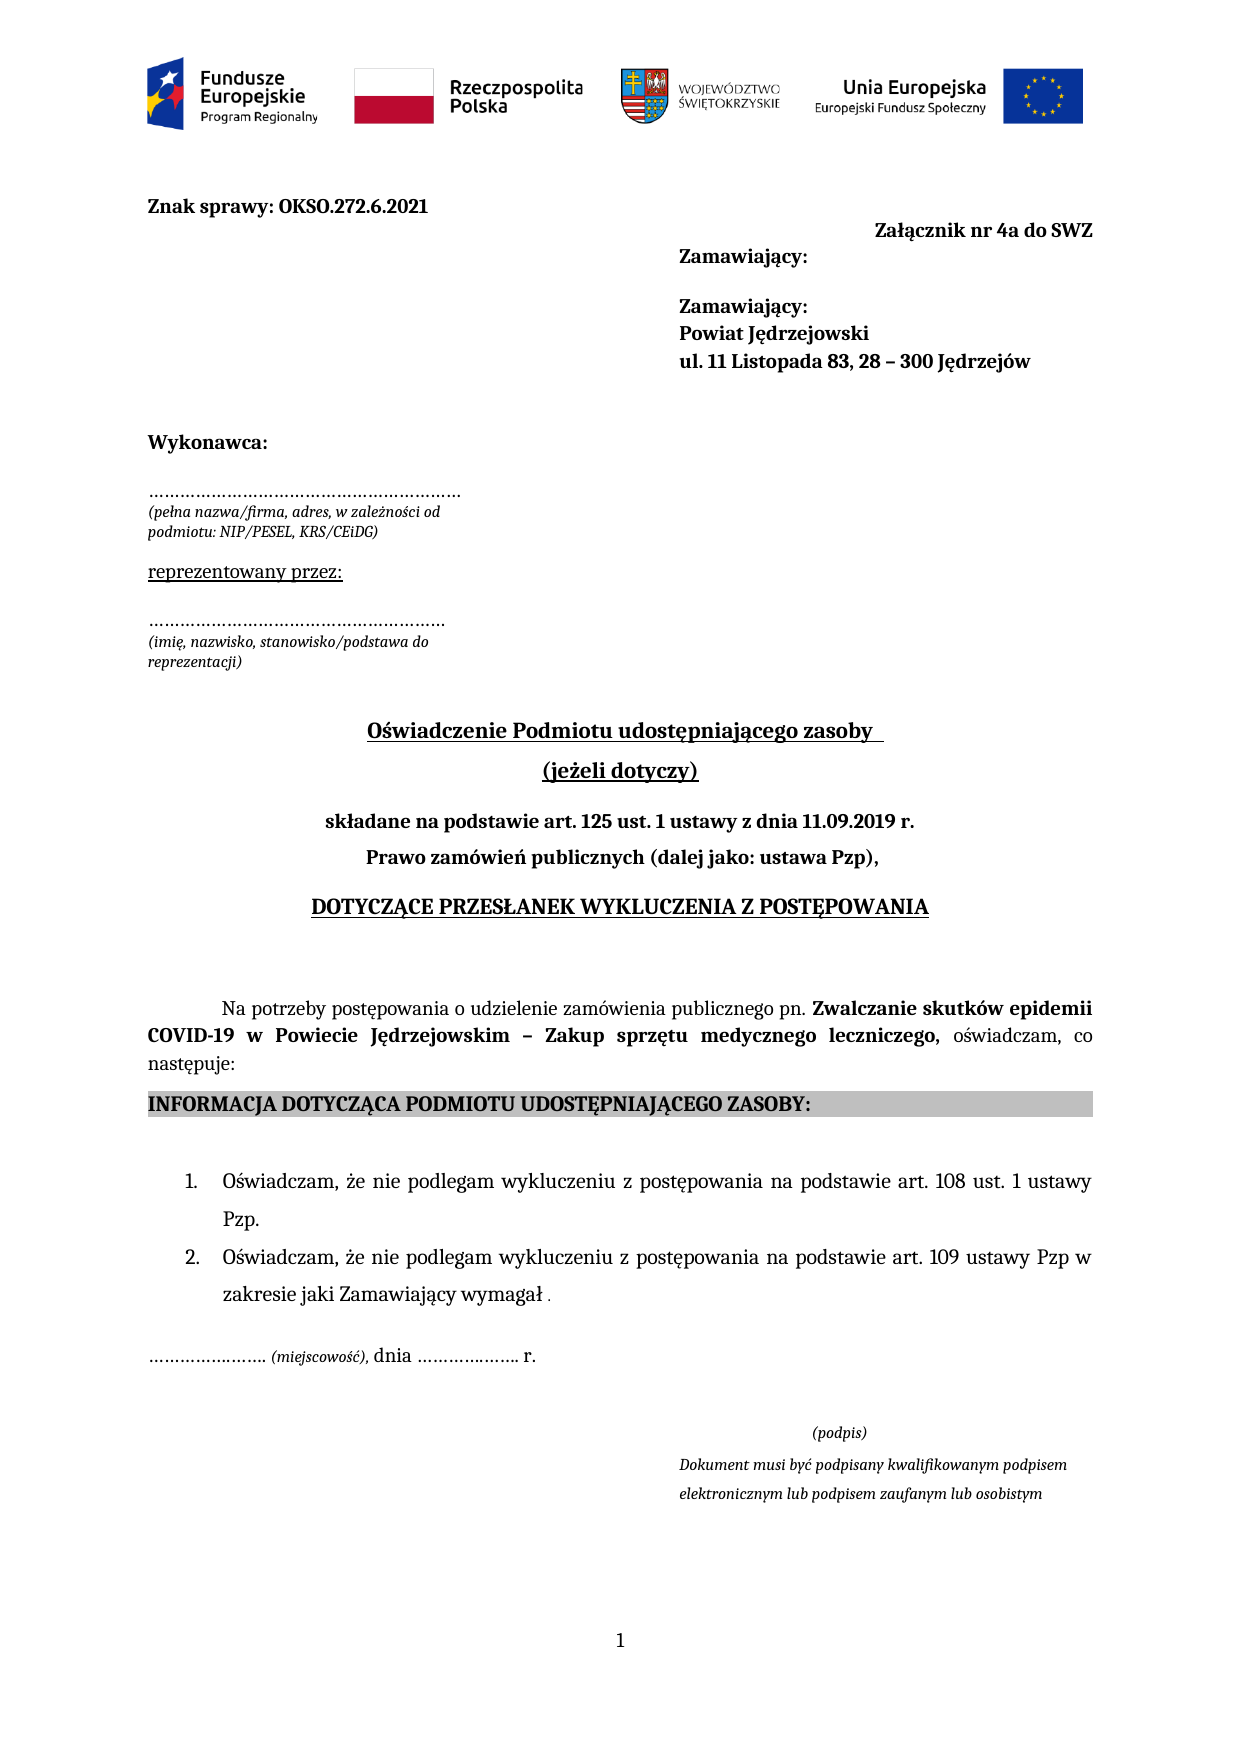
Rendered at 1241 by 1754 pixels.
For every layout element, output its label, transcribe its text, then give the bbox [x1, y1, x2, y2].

text Załącznik nr 4a do SWZ [694, 219, 1093, 243]
text (jeżeli dotyczy) [148, 758, 1093, 784]
text Zamawiający: [679, 245, 1093, 269]
text DOTYCZĄCE PRZESŁANEK WYKLUCZENIA Z POSTĘPOWANIA [148, 894, 1093, 921]
text ………………………………………………… [148, 608, 472, 632]
text Powiat Jędrzejowski [679, 322, 1093, 346]
text Na potrzeby postępowania o udzielenie zamówienia publicznego pn. Zwalczanie skutków epidemii COVID-19 w Powiecie Jędrzejowskim – Zakup sprzętu medycznego leczniczego, oświadczam, co następuje: [148, 996, 1093, 1075]
text reprezentowany przez: [148, 560, 1093, 584]
picture [147, 57, 318, 130]
text ul. 11 Listopada 83, 28 – 300 Jędrzejów [679, 349, 1093, 373]
list Oświadczam, że nie podlegam wykluczeniu z postępowania na podstawie art. 109 ustawy Pzp w zakresie jaki Zamawiający wymagał . [185, 1244, 1093, 1307]
text Oświadczenie Podmiotu udostępniającego zasoby [148, 718, 1093, 745]
text (pełna nazwa/firma, adres, w zależności od podmiotu: NIP/PESEL, KRS/CEiDG) [148, 502, 472, 542]
text Wykonawca: [148, 430, 1093, 454]
list Oświadczam, że nie podlegam wykluczeniu z postępowania na podstawie art. 108 ust. 1 ustawy Pzp. [185, 1169, 1093, 1232]
text …………………………………………………… [148, 478, 472, 502]
text składane na podstawie art. 125 ust. 1 ustawy z dnia 11.09.2019 r. [148, 810, 1093, 834]
text Dokument musi być podpisany kwalifikowanym podpisem elektronicznym lub podpisem zaufanym lub osobistym [679, 1456, 1093, 1504]
text INFORMACJA DOTYCZĄCA PODMIOTU UDOSTĘPNIAJĄCEGO ZASOBY: [148, 1091, 1093, 1117]
text Prawo zamówień publicznych (dalej jako: ustawa Pzp), [148, 846, 1093, 870]
picture [354, 57, 583, 130]
text …………….……. (miejscowość), dnia ………….……. r. [148, 1344, 1093, 1368]
text (podpis) [738, 1380, 1093, 1444]
picture [621, 57, 780, 130]
text Znak sprawy: OKSO.272.6.2021 [148, 195, 1093, 219]
text Zamawiający: [679, 294, 1093, 318]
picture [815, 57, 1083, 130]
text (imię, nazwisko, stanowisko/podstawa do reprezentacji) [148, 632, 472, 672]
